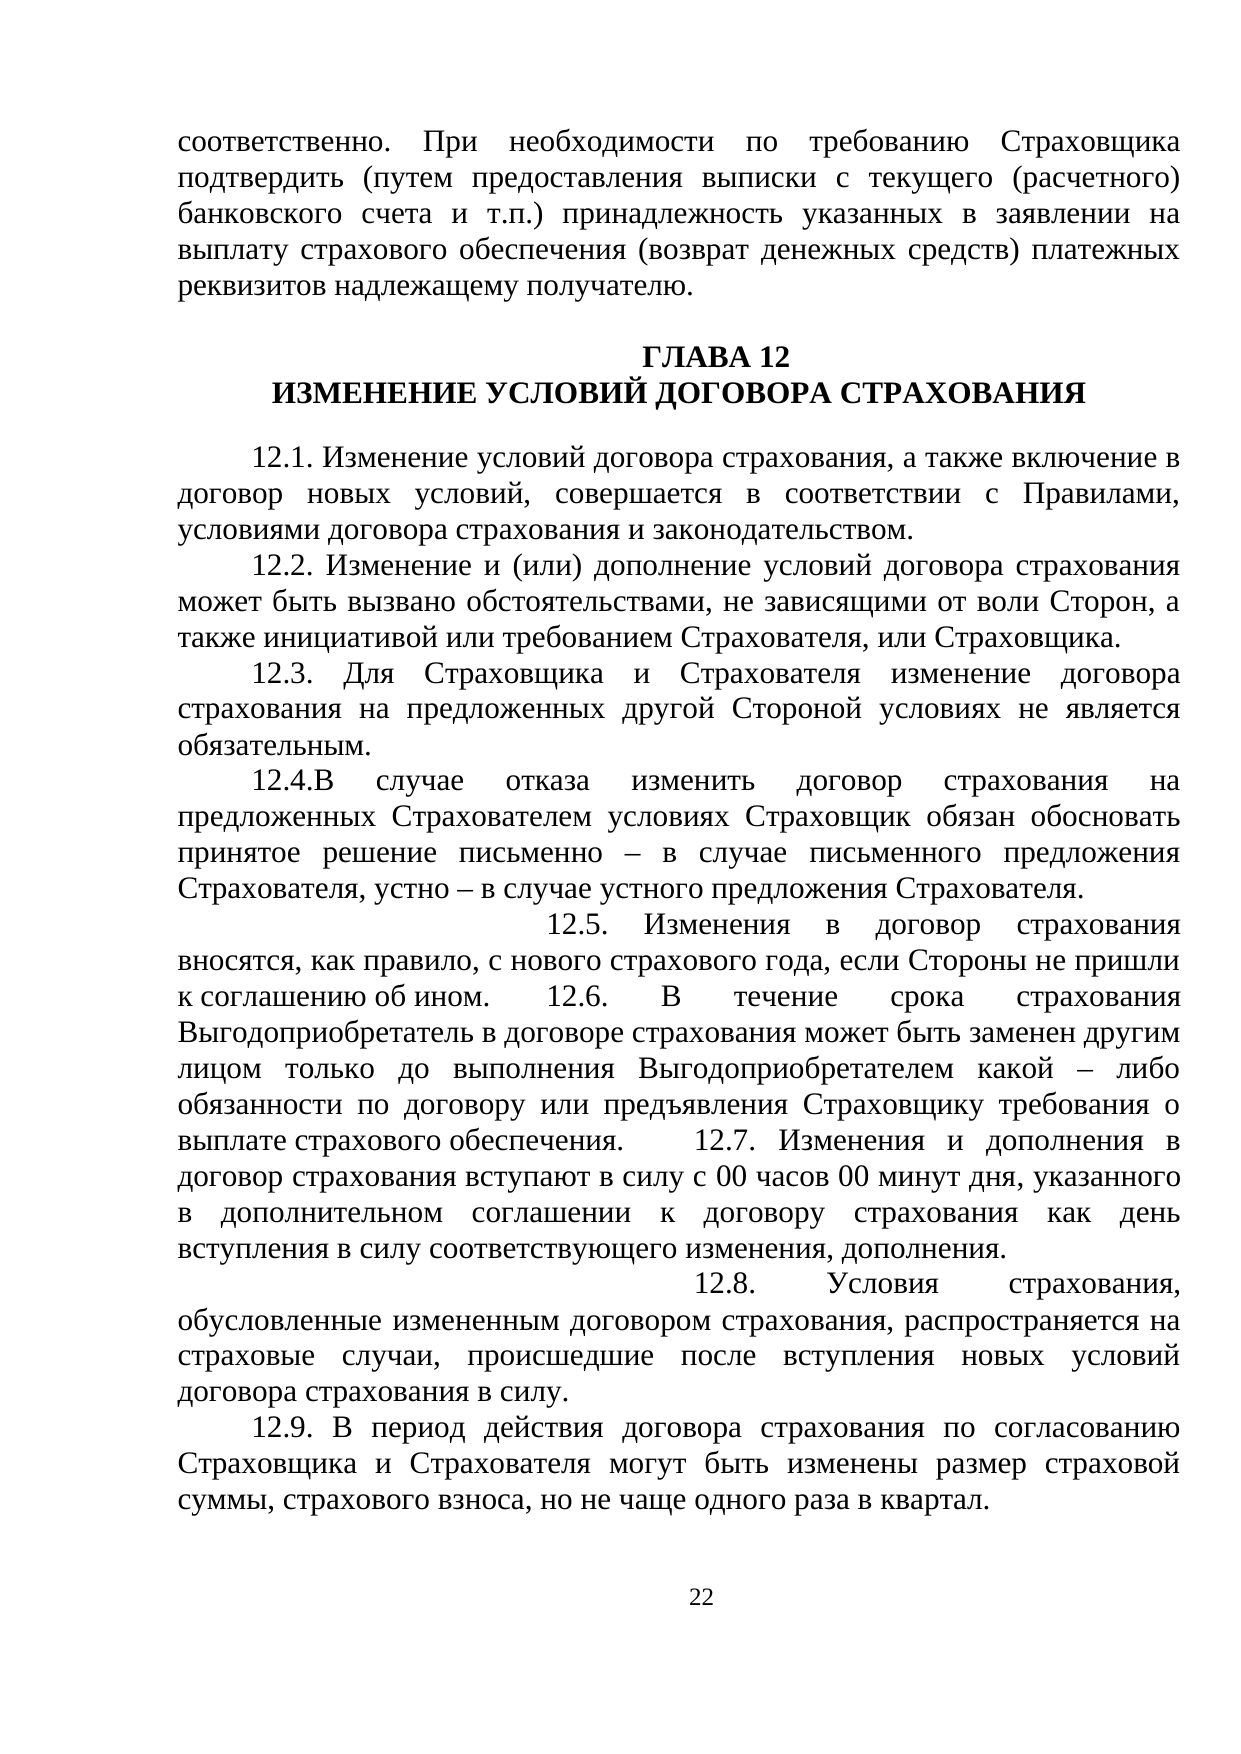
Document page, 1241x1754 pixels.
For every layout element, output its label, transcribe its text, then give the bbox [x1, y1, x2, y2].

subtitle ГЛАВА 12 ИЗМЕНЕНИЕ УСЛОВИЙ ДОГОВОРА СТРАХОВАНИЯ [177, 338, 1181, 410]
text 12.3. Для Страховщика и Страхователя изменение договора страхования на предложенных другой Стороной условиях не является обязательным. 12.4.В случае отказа изменить договор страхования на предложенных Страхователем условиях Страховщик обязан обосновать принятое решение письменно – в случае письменного предложения Страхователя, устно – в случае устного предложения Страхователя. 12.5. Изменения в договор страхования вносятся, как правило, с нового страхового года, если Стороны не пришли к соглашению об ином. 12.6. В течение срока страхования Выгодоприобретатель в договоре страхования может быть заменен другим лицом только до выполнения Выгодоприобретателем какой – либо обязанности по договору или предъявления Страховщику требования о выплате страхового обеспечения. 12.7. Изменения и дополнения в договор страхования вступают в силу с 00 часов 00 минут дня, указанного в дополнительном соглашении к договору страхования как день вступления в силу соответствующего изменения, дополнения. 12.8. Условия страхования, обусловленные измененным договором страхования, распространяется на страховые случаи, происшедшие после вступления новых условий договора страхования в силу. [177, 654, 1181, 1408]
text 12.1. Изменение условий договора страхования, а также включение в договор новых условий, совершается в соответствии с Правилами, условиями договора страхования и законодательством. [177, 438, 1181, 546]
text 12.9. В период действия договора страхования по согласованию Страховщика и Страхователя могут быть изменены размер страховой суммы, страхового взноса, но не чаще одного раза в квартал. [177, 1408, 1181, 1516]
text 12.2. Изменение и (или) дополнение условий договора страхования может быть вызвано обстоятельствами, не зависящими от воли Сторон, а также инициативой или требованием Страхователя, или Страховщика. [177, 546, 1181, 654]
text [177, 123, 1181, 302]
